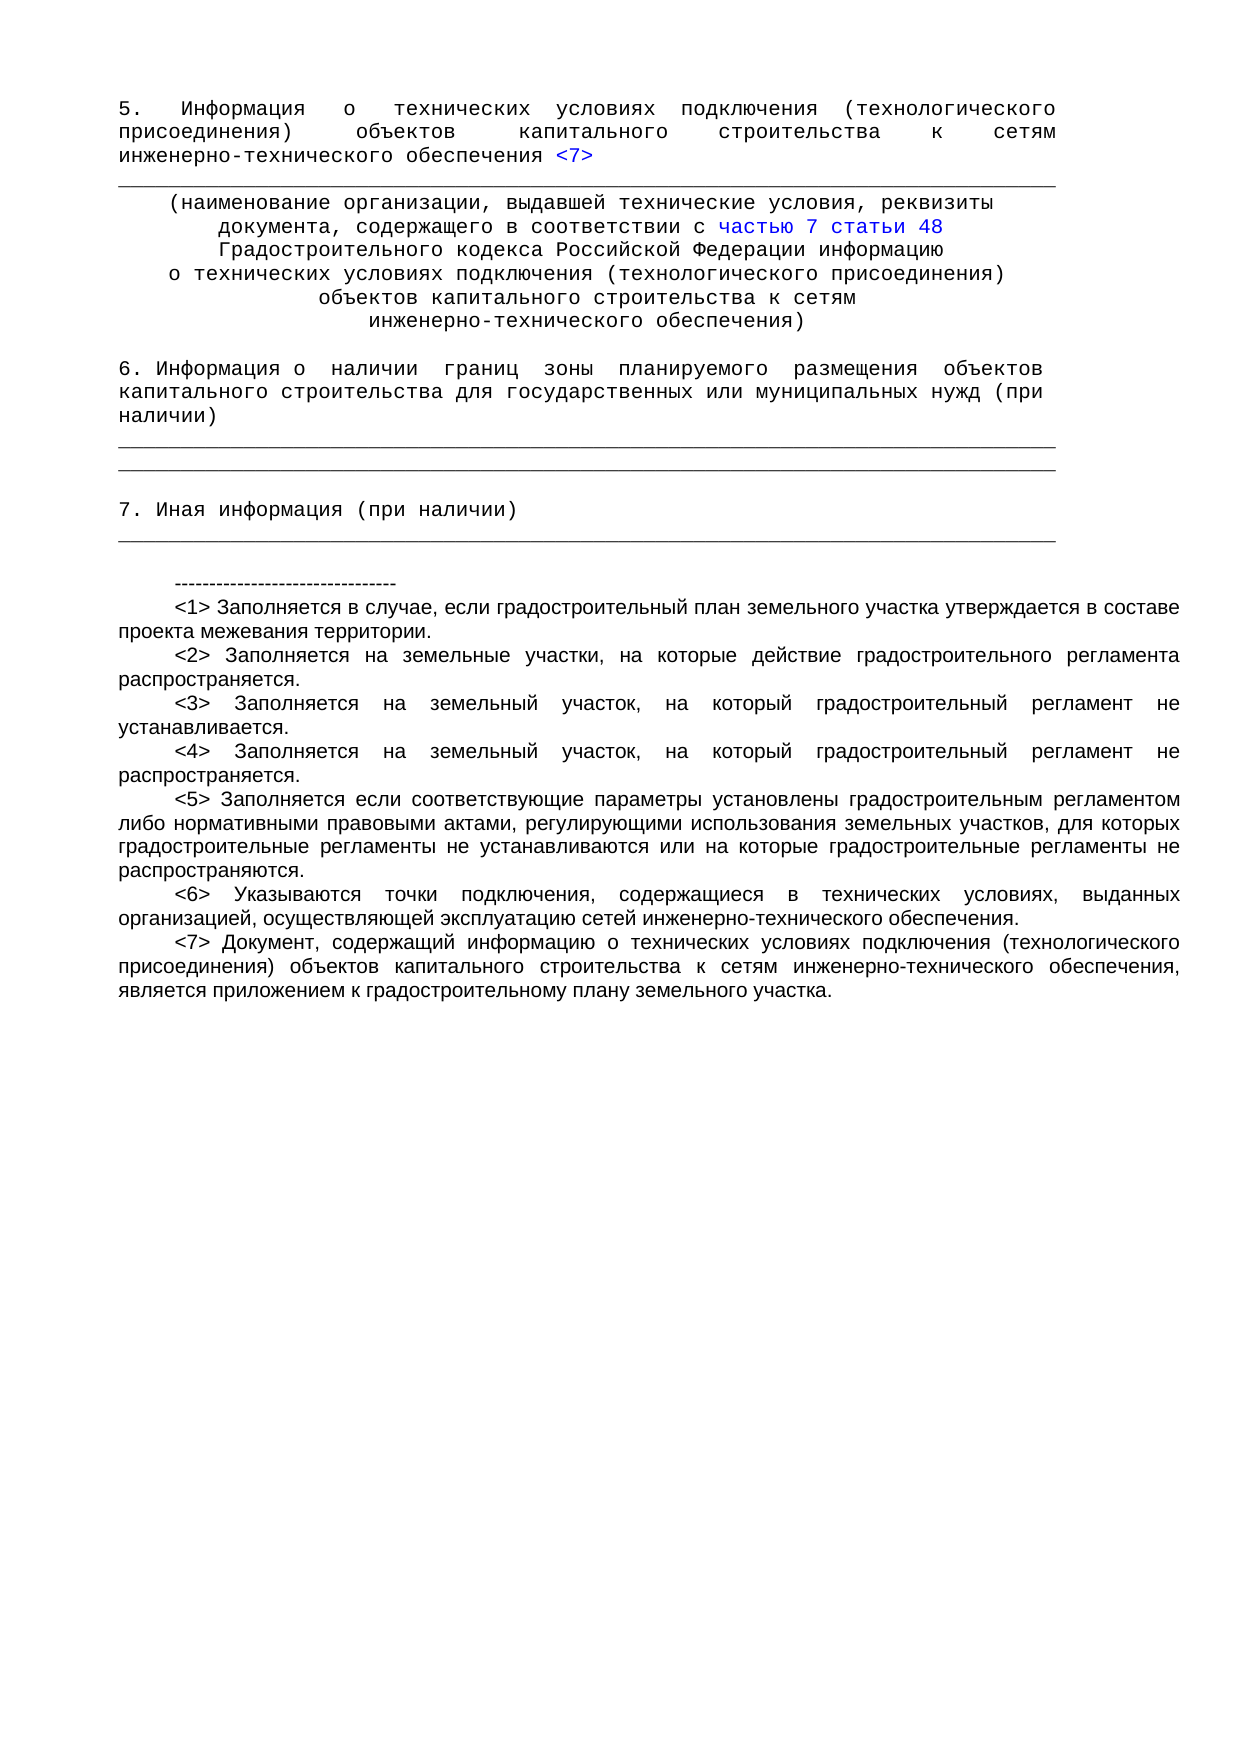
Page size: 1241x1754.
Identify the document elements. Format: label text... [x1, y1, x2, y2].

text 7. Иная информация (при наличии) [118, 499, 1181, 523]
text инженерно-технического обеспечения) [118, 310, 1181, 334]
text документа, содержащего в соответствии с частью 7 статьи 48 [118, 216, 1181, 239]
text 5. Информация о технических условиях подключения (технологического [118, 97, 1181, 121]
text ___________________________________________________________________________ [118, 523, 1181, 547]
text объектов капитального строительства к сетям [118, 287, 1181, 310]
text <6> Указываются точки подключения, содержащиеся в технических условиях, выданных организацией, осуществляющей эксплуатацию сетей инженерно-технического обеспечения. [118, 882, 1181, 930]
text присоединения) объектов капитального строительства к сетям [118, 121, 1181, 145]
text <7> Документ, содержащий информацию о технических условиях подключения (технологического присоединения) объектов капитального строительства к сетям инженерно-технического обеспечения, является приложением к градостроительному плану земельного участка. [118, 930, 1181, 1002]
text 6. Информация о наличии границ зоны планируемого размещения объектов [118, 358, 1181, 381]
text (наименование организации, выдавшей технические условия, реквизиты [118, 192, 1181, 216]
text о технических условиях подключения (технологического присоединения) [118, 263, 1181, 287]
text инженерно-технического обеспечения <7> [118, 145, 1181, 168]
text ___________________________________________________________________________ [118, 428, 1181, 452]
text <4> Заполняется на земельный участок, на который градостроительный регламент не распространяется. [118, 738, 1181, 786]
text <2> Заполняется на земельные участки, на которые действие градостроительного регламента распространяется. [118, 643, 1181, 691]
text наличии) [118, 405, 1181, 428]
text капитального строительства для государственных или муниципальных нужд (при [118, 381, 1181, 405]
text ___________________________________________________________________________ [118, 168, 1181, 192]
text <5> Заполняется если соответствующие параметры установлены градостроительным регламентом либо нормативными правовыми актами, регулирующими использования земельных участков, для которых градостроительные регламенты не устанавливаются или на которые градостроительные регламенты не распространяются. [118, 786, 1181, 882]
text <3> Заполняется на земельный участок, на который градостроительный регламент не устанавливается. [118, 691, 1181, 738]
text ___________________________________________________________________________ [118, 452, 1181, 476]
text Градостроительного кодекса Российской Федерации информацию [118, 239, 1181, 263]
text <1> Заполняется в случае, если градостроительный план земельного участка утверждается в составе проекта межевания территории. [118, 595, 1181, 643]
text -------------------------------- [118, 571, 1181, 595]
